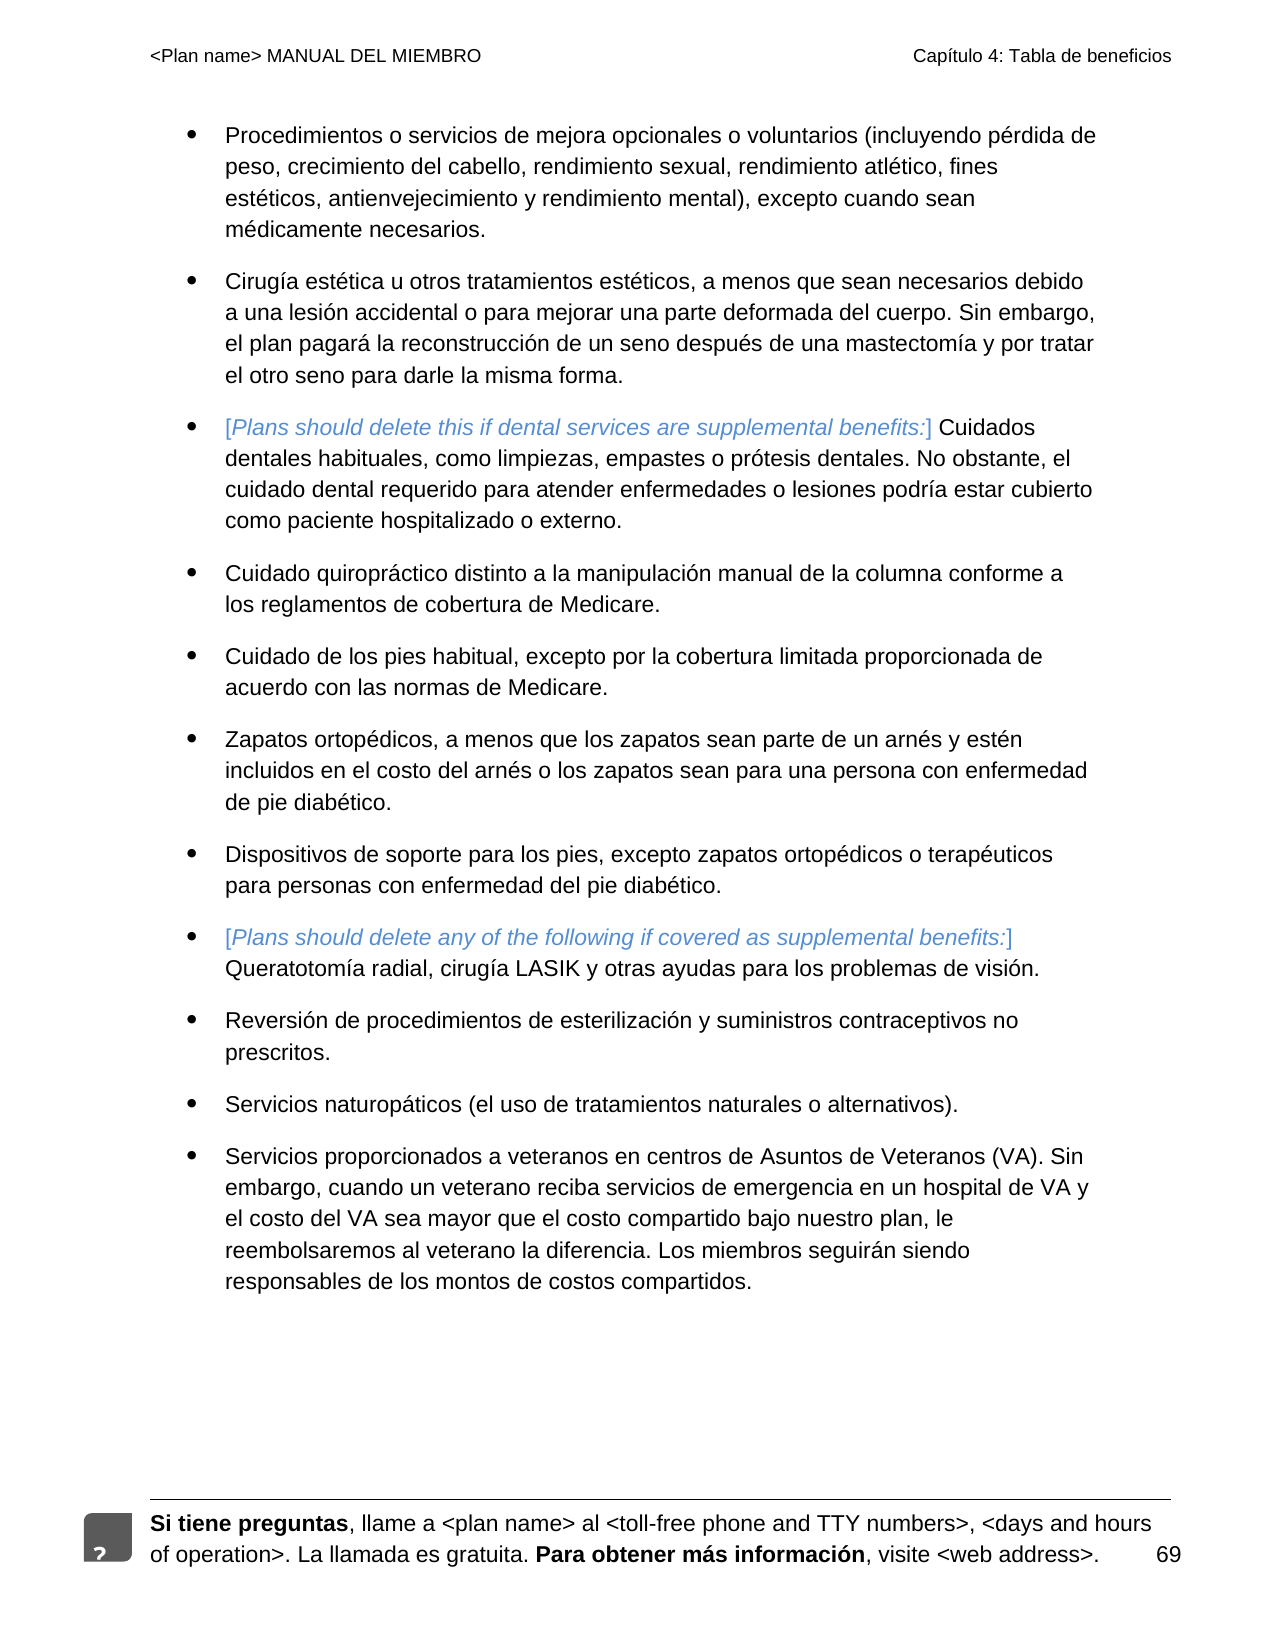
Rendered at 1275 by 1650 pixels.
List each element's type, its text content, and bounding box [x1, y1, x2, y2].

list Cuidado quiropráctico distinto a la manipulación manual de la columna conforme a los reglamentos de cobertura de Medicare. [187, 556, 1096, 618]
list Zapatos ortopédicos, a menos que los zapatos sean parte de un arnés y estén incluidos en el costo del arnés o los zapatos sean para una persona con enfermedad de pie diabético. [187, 723, 1096, 816]
list Reversión de procedimientos de esterilización y suministros contraceptivos no prescritos. [187, 1004, 1096, 1066]
list Servicios naturopáticos (el uso de tratamientos naturales o alternativos). [187, 1087, 1096, 1118]
list Servicios proporcionados a veteranos en centros de Asuntos de Veteranos (VA). Sin embargo, cuando un veterano reciba servicios de emergencia en un hospital de VA y el costo del VA sea mayor que el costo compartido bajo nuestro plan, le reembolsaremos al veterano la diferencia. Los miembros seguirán siendo responsables de los montos de costos compartidos. [187, 1139, 1096, 1296]
list Cuidado de los pies habitual, excepto por la cobertura limitada proporcionada de acuerdo con las normas de Medicare. [187, 639, 1096, 702]
list Procedimientos o servicios de mejora opcionales o voluntarios (incluyendo pérdida de peso, crecimiento del cabello, rendimiento sexual, rendimiento atlético, fines estéticos, antienvejecimiento y rendimiento mental), excepto cuando sean médicamente necesarios. [187, 118, 1096, 243]
list Dispositivos de soporte para los pies, excepto zapatos ortopédicos o terapéuticos para personas con enfermedad del pie diabético. [187, 837, 1096, 900]
list [Plans should delete this if dental services are supplemental benefits:] Cuidados dentales habituales, como limpiezas, empastes o prótesis dentales. No obstante, el cuidado dental requerido para atender enfermedades o lesiones podría estar cubierto como paciente hospitalizado o externo. [187, 410, 1096, 535]
list [Plans should delete any of the following if covered as supplemental benefits:] Queratotomía radial, cirugía LASIK y otras ayudas para los problemas de visión. [187, 921, 1096, 983]
list Cirugía estética u otros tratamientos estéticos, a menos que sean necesarios debido a una lesión accidental o para mejorar una parte deformada del cuerpo. Sin embargo, el plan pagará la reconstrucción de un seno después de una mastectomía y por tratar el otro seno para darle la misma forma. [187, 264, 1096, 389]
